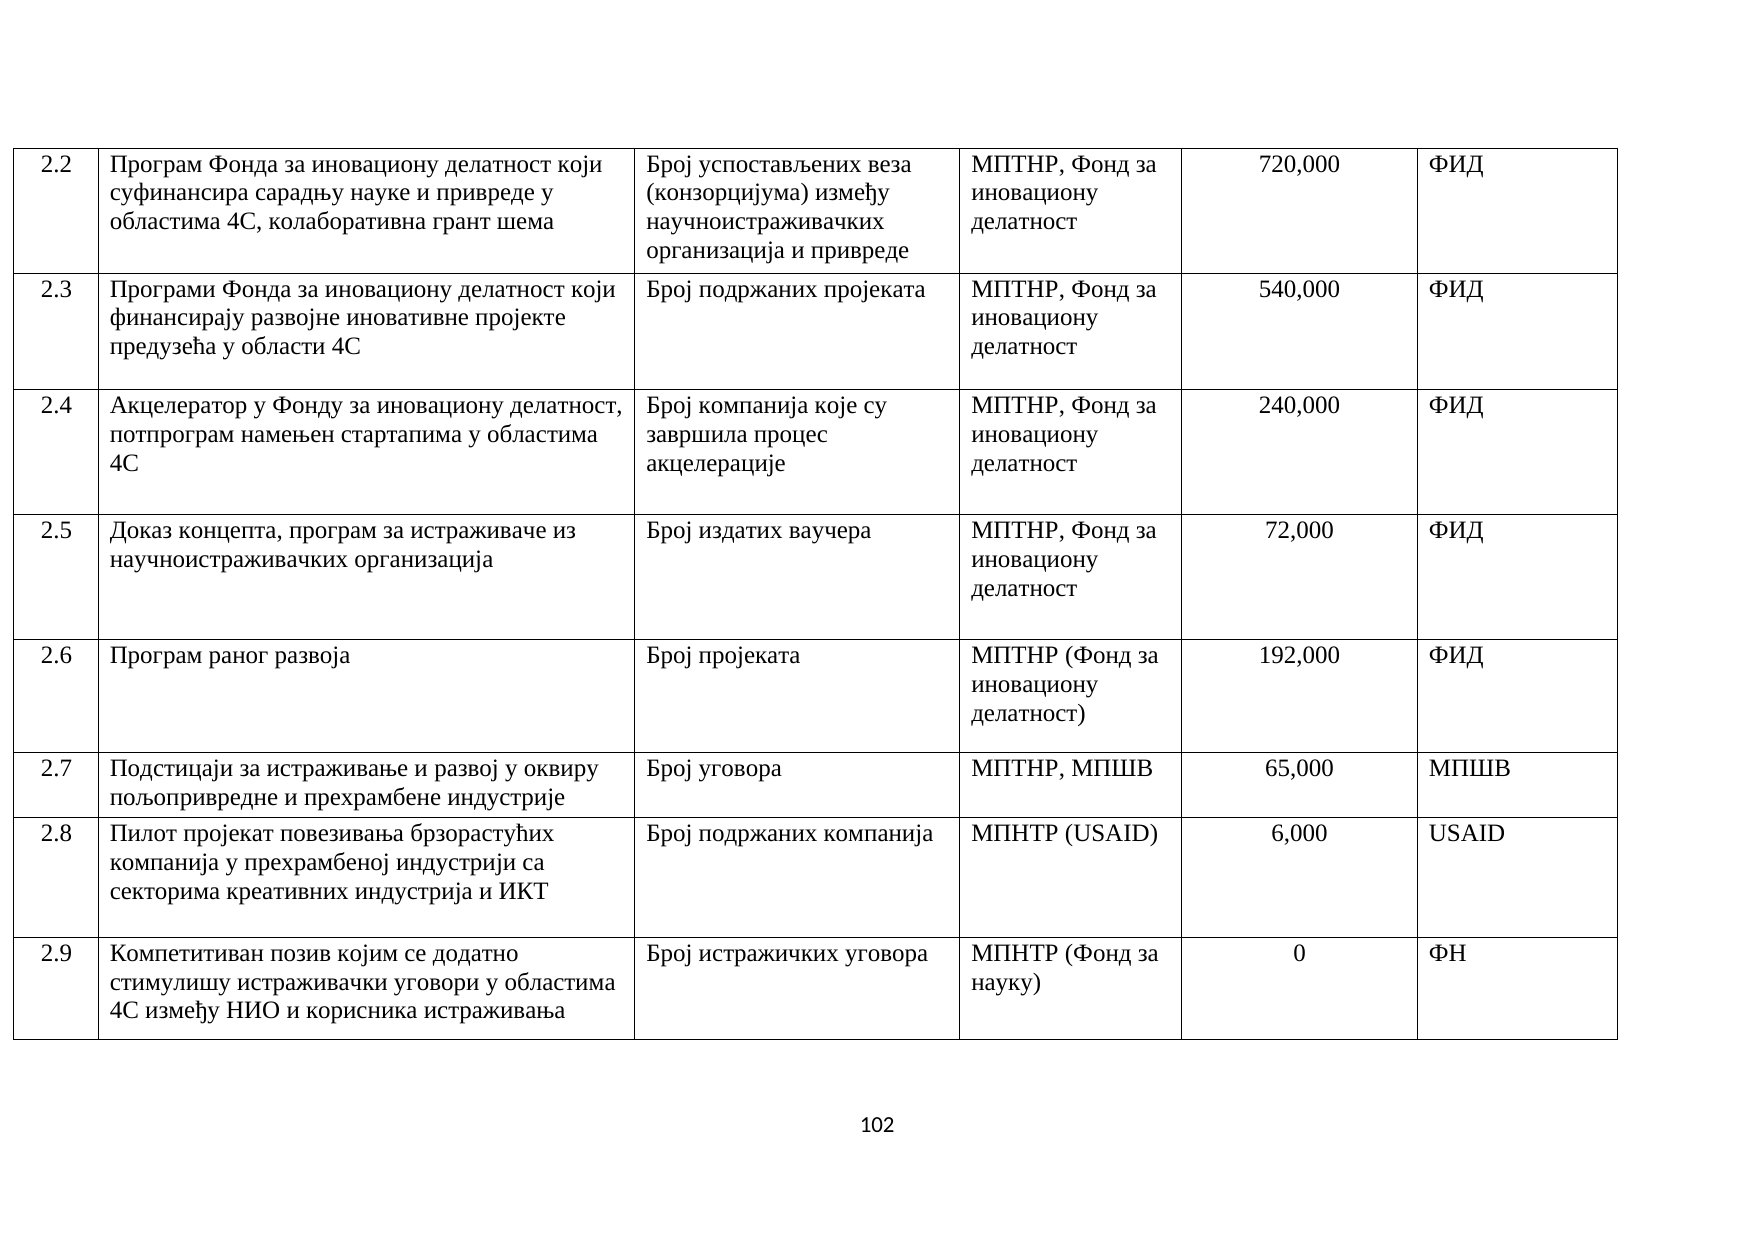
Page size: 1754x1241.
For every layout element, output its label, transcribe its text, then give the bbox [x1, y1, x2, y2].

table_cell Број компанија које су завршила процес акцелерације [635, 390, 959, 514]
table_cell МПТНР, Фонд за иновациону делатност [960, 274, 1181, 389]
table_cell Број успостављених веза (конзорцијума) између научноистраживачких организација и привреде [635, 149, 959, 273]
table_cell ФИД [1418, 274, 1617, 389]
table_cell ФИД [1418, 149, 1617, 273]
table_cell Акцелератор у Фонду за иновациону делатност, потпрограм намењен стартапима у областима 4С [99, 390, 634, 514]
table_cell Програми Фонда за иновациону делатност који финансирају развојне иновативне пројекте предузећа у области 4С [99, 274, 634, 389]
table_cell 72,000 [1182, 515, 1417, 639]
table_cell 65,000 [1182, 753, 1417, 817]
table_cell 2.2 [14, 149, 98, 273]
table_cell МПШВ [1418, 753, 1617, 817]
table_cell Компетитиван позив којим се додатно стимулишу истраживачки уговори у областима 4С између НИО и корисника истраживања [99, 938, 634, 1039]
table_cell МПТНР, Фонд за иновациону делатност [960, 515, 1181, 639]
table_cell Број истражичких уговора [635, 938, 959, 1039]
table_cell 6,000 [1182, 818, 1417, 937]
table_cell 0 [1182, 938, 1417, 1039]
table_cell 2.6 [14, 640, 98, 752]
table_cell МПНТР (Фонд за науку) [960, 938, 1181, 1039]
table_cell 240,000 [1182, 390, 1417, 514]
table_cell 2.3 [14, 274, 98, 389]
table_cell Број уговора [635, 753, 959, 817]
table_cell 2.5 [14, 515, 98, 639]
table_cell 540,000 [1182, 274, 1417, 389]
table_cell ФИД [1418, 390, 1617, 514]
table_cell 2.7 [14, 753, 98, 817]
table_cell USAID [1418, 818, 1617, 937]
table_cell МПТНР (Фонд за иновациону делатност) [960, 640, 1181, 752]
table_cell ФН [1418, 938, 1617, 1039]
table_cell Број подржаних компанија [635, 818, 959, 937]
table_cell 720,000 [1182, 149, 1417, 273]
table_cell Доказ концепта, програм за истраживаче из научноистраживачких организација [99, 515, 634, 639]
table_cell Подстицаји за истраживање и развој у оквиру пољопривредне и прехрамбене индустрије [99, 753, 634, 817]
table_cell ФИД [1418, 640, 1617, 752]
table_cell 2.4 [14, 390, 98, 514]
table_cell Број издатих ваучера [635, 515, 959, 639]
table_cell 2.8 [14, 818, 98, 937]
table_cell Програм Фонда за иновациону делатност који суфинансира сарадњу науке и привреде у областима 4С, колаборативна грант шема [99, 149, 634, 273]
table_cell Пилот пројекат повезивања брзорастућих компанија у прехрамбеној индустрији са секторима креативних индустрија и ИКТ [99, 818, 634, 937]
table_cell МПНТР (USAID) [960, 818, 1181, 937]
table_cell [960, 149, 1181, 273]
table_cell ФИД [1418, 515, 1617, 639]
table_cell Број подржаних пројеката [635, 274, 959, 389]
table_cell 2.9 [14, 938, 98, 1039]
table_cell МПТНР, МПШВ [960, 753, 1181, 817]
table_cell 192,000 [1182, 640, 1417, 752]
table_cell Програм раног развоја [99, 640, 634, 752]
table_cell Број пројеката [635, 640, 959, 752]
table_cell МПТНР, Фонд за иновациону делатност [960, 390, 1181, 514]
